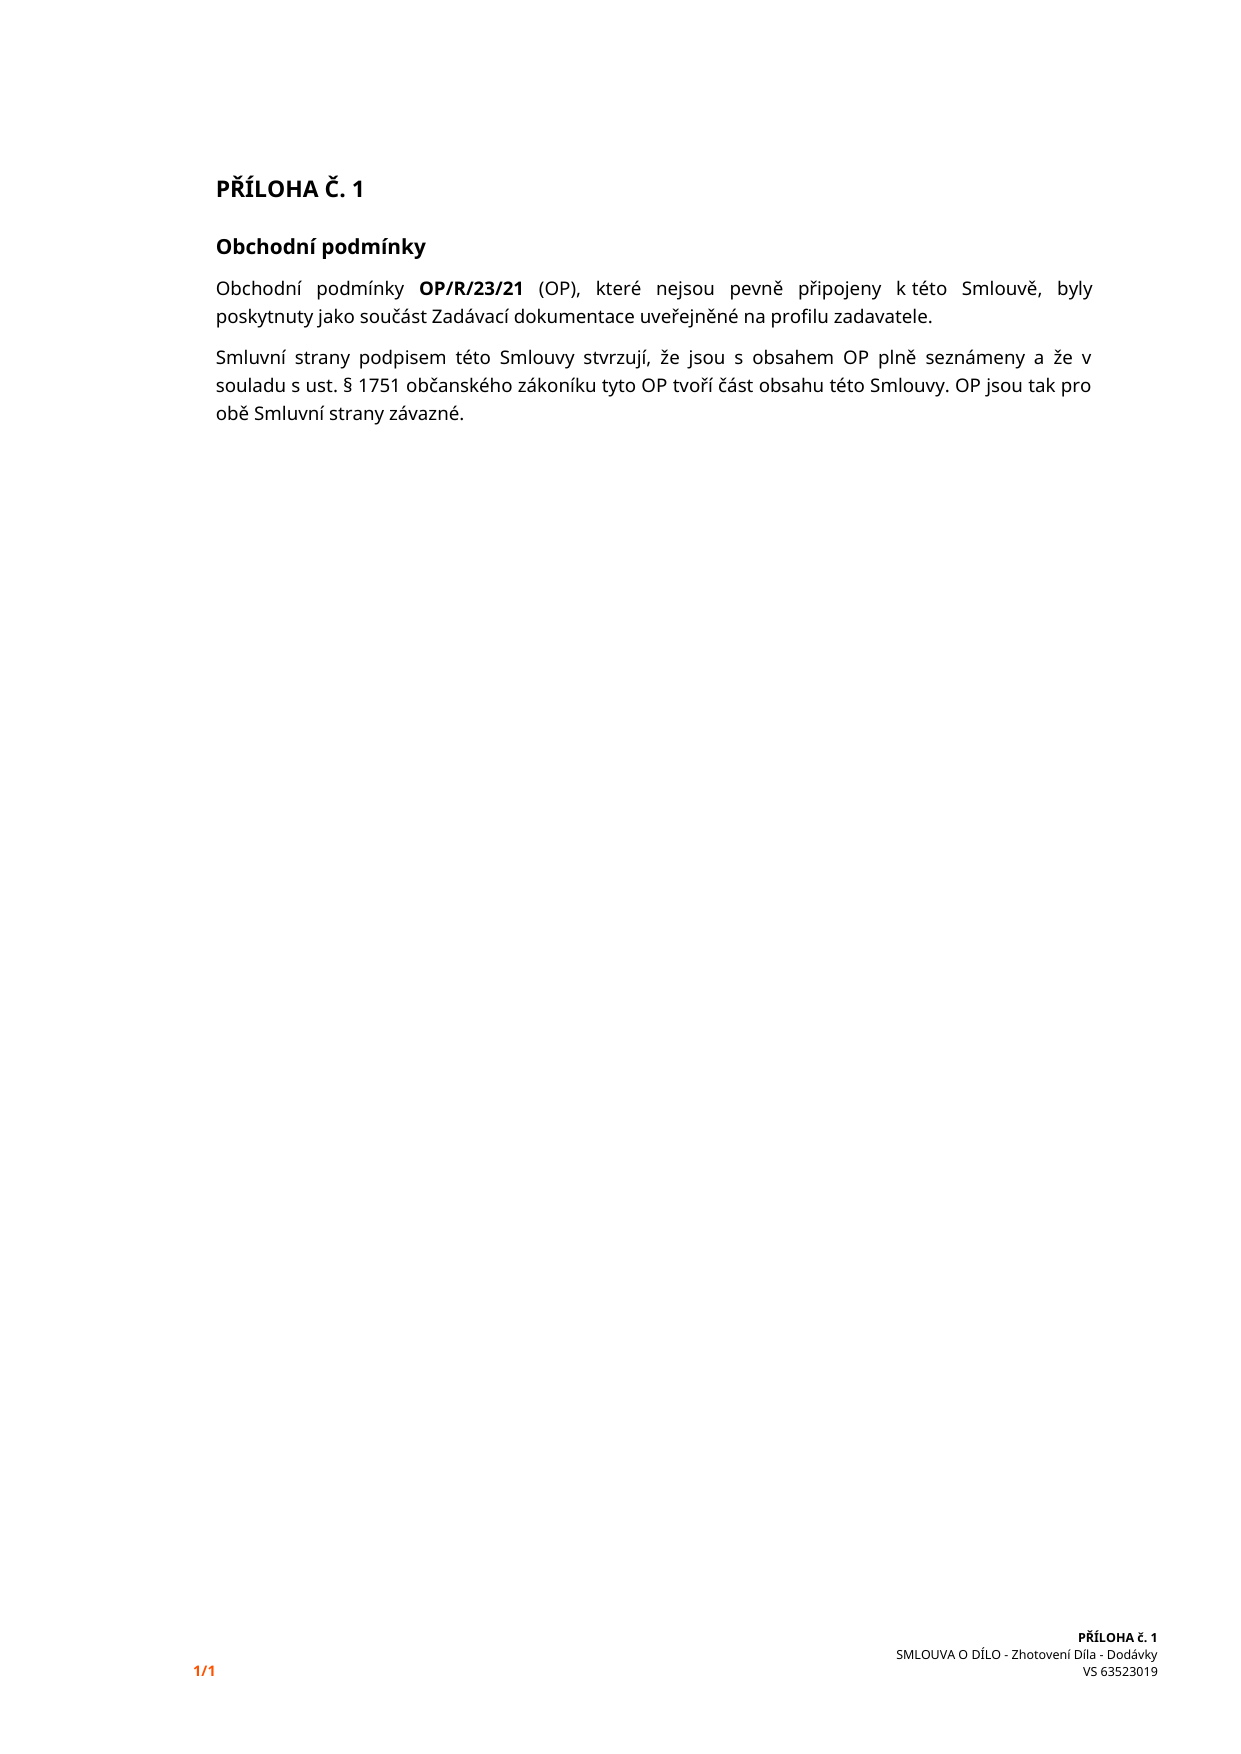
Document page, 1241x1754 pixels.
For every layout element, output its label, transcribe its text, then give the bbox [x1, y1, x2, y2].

text Příloha č. 1 [216, 172, 1093, 204]
text Obchodní podmínky OP/R/23/21 (OP), které nejsou pevně připojeny k této Smlouvě, byly poskytnuty jako součást Zadávací dokumentace uveřejněné na profilu zadavatele. [216, 276, 1093, 329]
text Smluvní strany podpisem této Smlouvy stvrzují, že jsou s obsahem OP plně seznámeny a že v souladu s ust. § 1751 občanského zákoníku tyto OP tvoří část obsahu této Smlouvy. OP jsou tak pro obě Smluvní strany závazné. [216, 344, 1093, 426]
text Obchodní podmínky [216, 232, 1093, 260]
